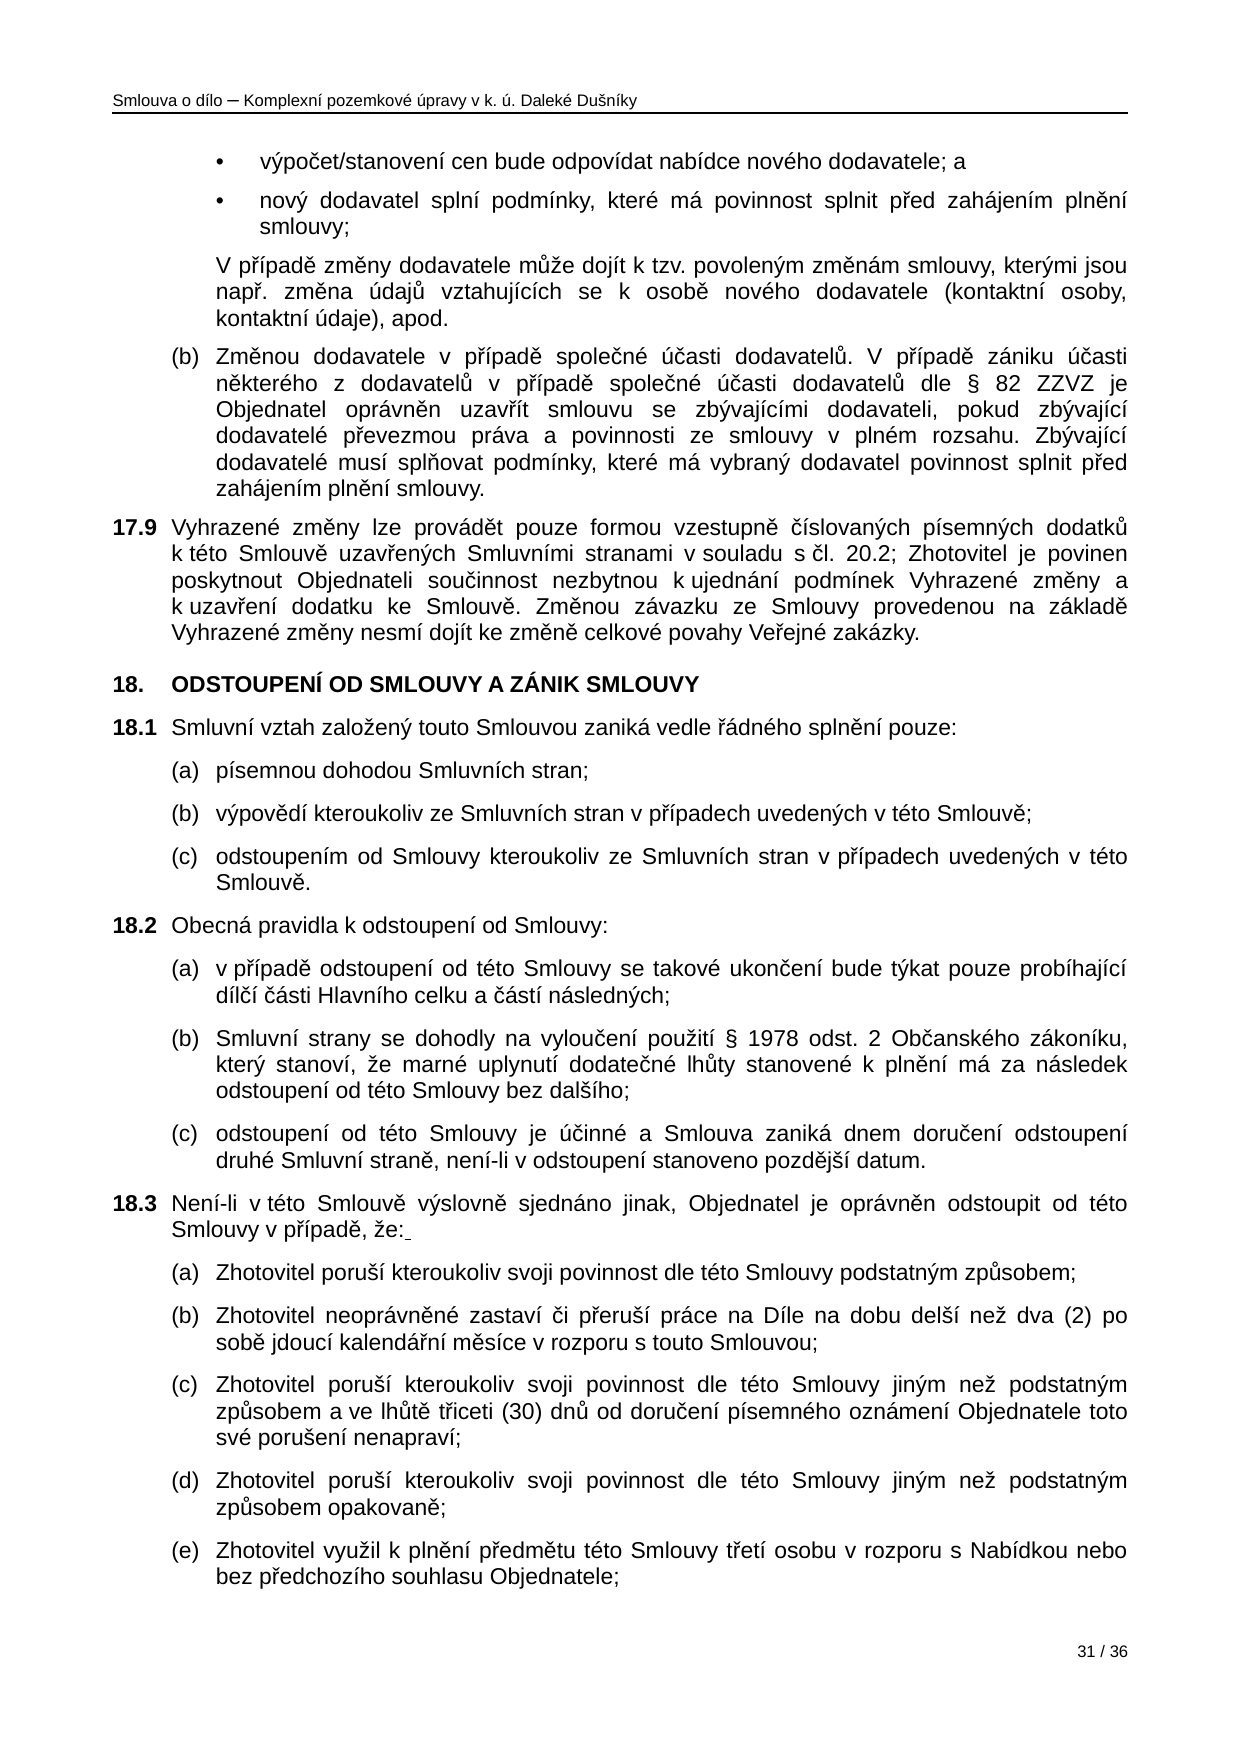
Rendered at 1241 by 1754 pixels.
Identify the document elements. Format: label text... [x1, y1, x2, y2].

text Zhotovitel poruší kteroukoliv svoji povinnost dle této Smlouvy jiným než podstatným způsobem a ve lhůtě třiceti (30) dnů od doručení písemného oznámení Objednatele toto své porušení nenapraví; [171, 1371, 1128, 1451]
text • výpočet/stanovení cen bude odpovídat nabídce nového dodavatele; a [216, 148, 1128, 174]
text Vyhrazené změny lze provádět pouze formou vzestupně číslovaných písemných dodatků k této Smlouvě uzavřených Smluvními stranami v souladu s čl. 20.2; Zhotovitel je povinen poskytnout Objednateli součinnost nezbytnou k ujednání podmínek Vyhrazené změny a k uzavření dodatku ke Smlouvě. Změnou závazku ze Smlouvy provedenou na základě Vyhrazené změny nesmí dojít ke změně celkové povahy Veřejné zakázky. [112, 514, 1128, 646]
text Smluvní strany se dohodly na vyloučení použití § 1978 odst. 2 Občanského zákoníku, který stanoví, že marné uplynutí dodatečné lhůty stanovené k plnění má za následek odstoupení od této Smlouvy bez dalšího; [171, 1024, 1128, 1104]
text ODSTOUPENÍ OD SMLOUVY a zánik smlouvy [112, 671, 1128, 697]
text Obecná pravidla k odstoupení od Smlouvy: [112, 912, 1128, 938]
text V případě změny dodavatele může dojít k tzv. povoleným změnám smlouvy, kterými jsou např. změna údajů vztahujících se k osobě nového dodavatele (kontaktní osoby, kontaktní údaje), apod. [216, 252, 1128, 331]
text odstoupením od Smlouvy kteroukoliv ze Smluvních stran v případech uvedených v této Smlouvě. [171, 843, 1128, 896]
text Zhotovitel využil k plnění předmětu této Smlouvy třetí osobu v rozporu s Nabídkou nebo bez předchozího souhlasu Objednatele; [171, 1537, 1128, 1589]
list Zhotovitel poruší kteroukoliv svoji povinnost dle této Smlouvy podstatným způsobem; [171, 1259, 1128, 1285]
text • nový dodavatel splní podmínky, které má povinnost splnit před zahájením plnění smlouvy; [216, 187, 1128, 239]
text Smluvní vztah založený touto Smlouvou zaniká vedle řádného splnění pouze: [112, 714, 1128, 740]
text odstoupení od této Smlouvy je účinné a Smlouva zaniká dnem doručení odstoupení druhé Smluvní straně, není-li v odstoupení stanoveno pozdější datum. [171, 1120, 1128, 1173]
text Není-li v této Smlouvě výslovně sjednáno jinak, Objednatel je oprávněn odstoupit od této Smlouvy v případě, že: [112, 1190, 1128, 1242]
text výpovědí kteroukoliv ze Smluvních stran v případech uvedených v této Smlouvě; [171, 800, 1128, 826]
list v případě odstoupení od této Smlouvy se takové ukončení bude týkat pouze probíhající dílčí části Hlavního celku a částí následných; [171, 955, 1128, 1008]
list Změnou dodavatele v případě společné účasti dodavatelů. V případě zániku účasti některého z dodavatelů v případě společné účasti dodavatelů dle § 82 ZZVZ je Objednatel oprávněn uzavřít smlouvu se zbývajícími dodavateli, pokud zbývající dodavatelé převezmou práva a povinnosti ze smlouvy v plném rozsahu. Zbývající dodavatelé musí splňovat podmínky, které má vybraný dodavatel povinnost splnit před zahájením plnění smlouvy. [171, 343, 1128, 501]
text Zhotovitel poruší kteroukoliv svoji povinnost dle této Smlouvy jiným než podstatným způsobem opakovaně; [171, 1467, 1128, 1520]
list písemnou dohodou Smluvních stran; [171, 757, 1128, 783]
list Zhotovitel neoprávněné zastaví či přeruší práce na Díle na dobu delší než dva (2) po sobě jdoucí kalendářní měsíce v rozporu s touto Smlouvou; [171, 1302, 1128, 1355]
